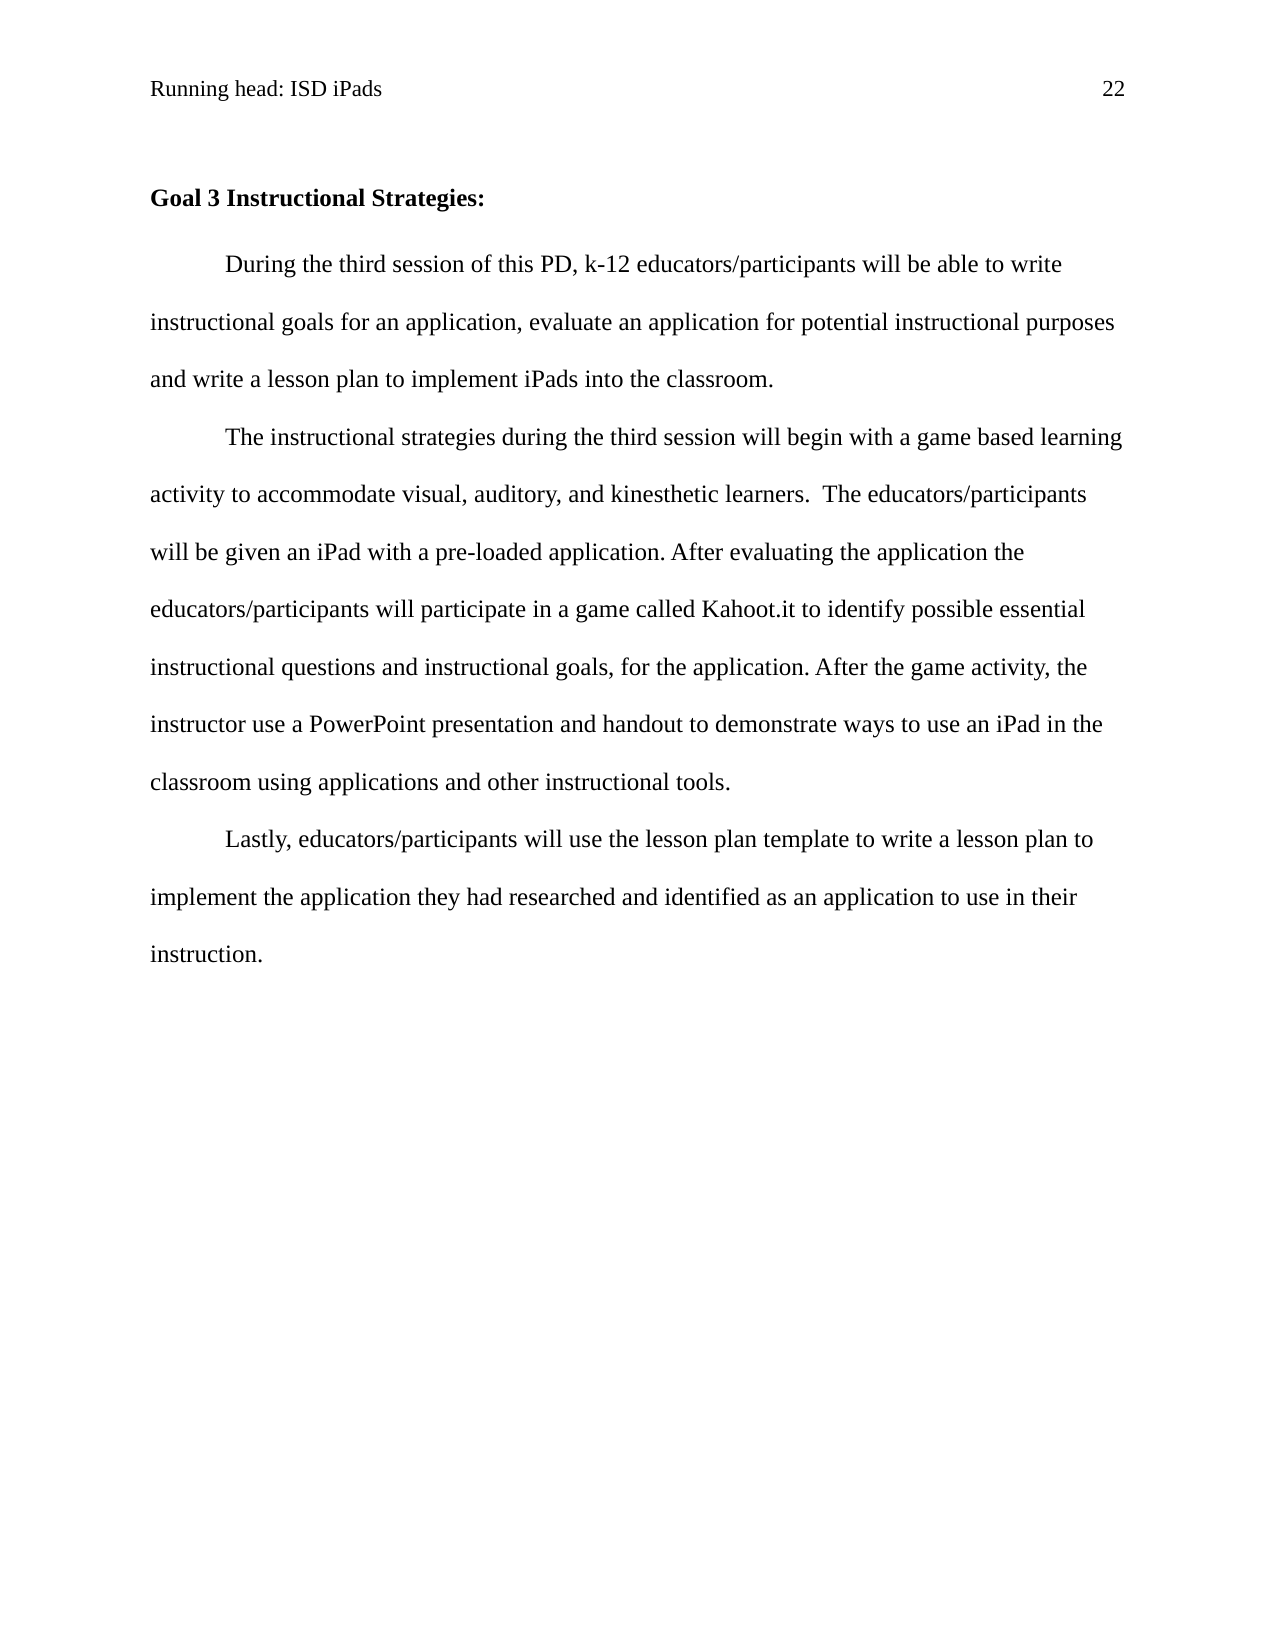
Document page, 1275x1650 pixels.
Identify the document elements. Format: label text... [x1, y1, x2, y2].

text The instructional strategies during the third session will begin with a game based learning activity to accommodate visual, auditory, and kinesthetic learners. The educators/participants will be given an iPad with a pre-loaded application. After evaluating the application the educators/participants will participate in a game called Kahoot.it to identify possible essential instructional questions and instructional goals, for the application. After the game activity, the instructor use a PowerPoint presentation and handout to demonstrate ways to use an iPad in the classroom using applications and other instructional tools. [150, 422, 1125, 795]
text Lastly, educators/participants will use the lesson plan template to write a lesson plan to implement the application they had researched and identified as an application to use in their instruction. [150, 824, 1125, 968]
text During the third session of this PD, k-12 educators/participants will be able to write instructional goals for an application, evaluate an application for potential instructional purposes and write a lesson plan to implement iPads into the classroom. [150, 249, 1125, 393]
text Goal 3 Instructional Strategies: [150, 183, 1125, 212]
